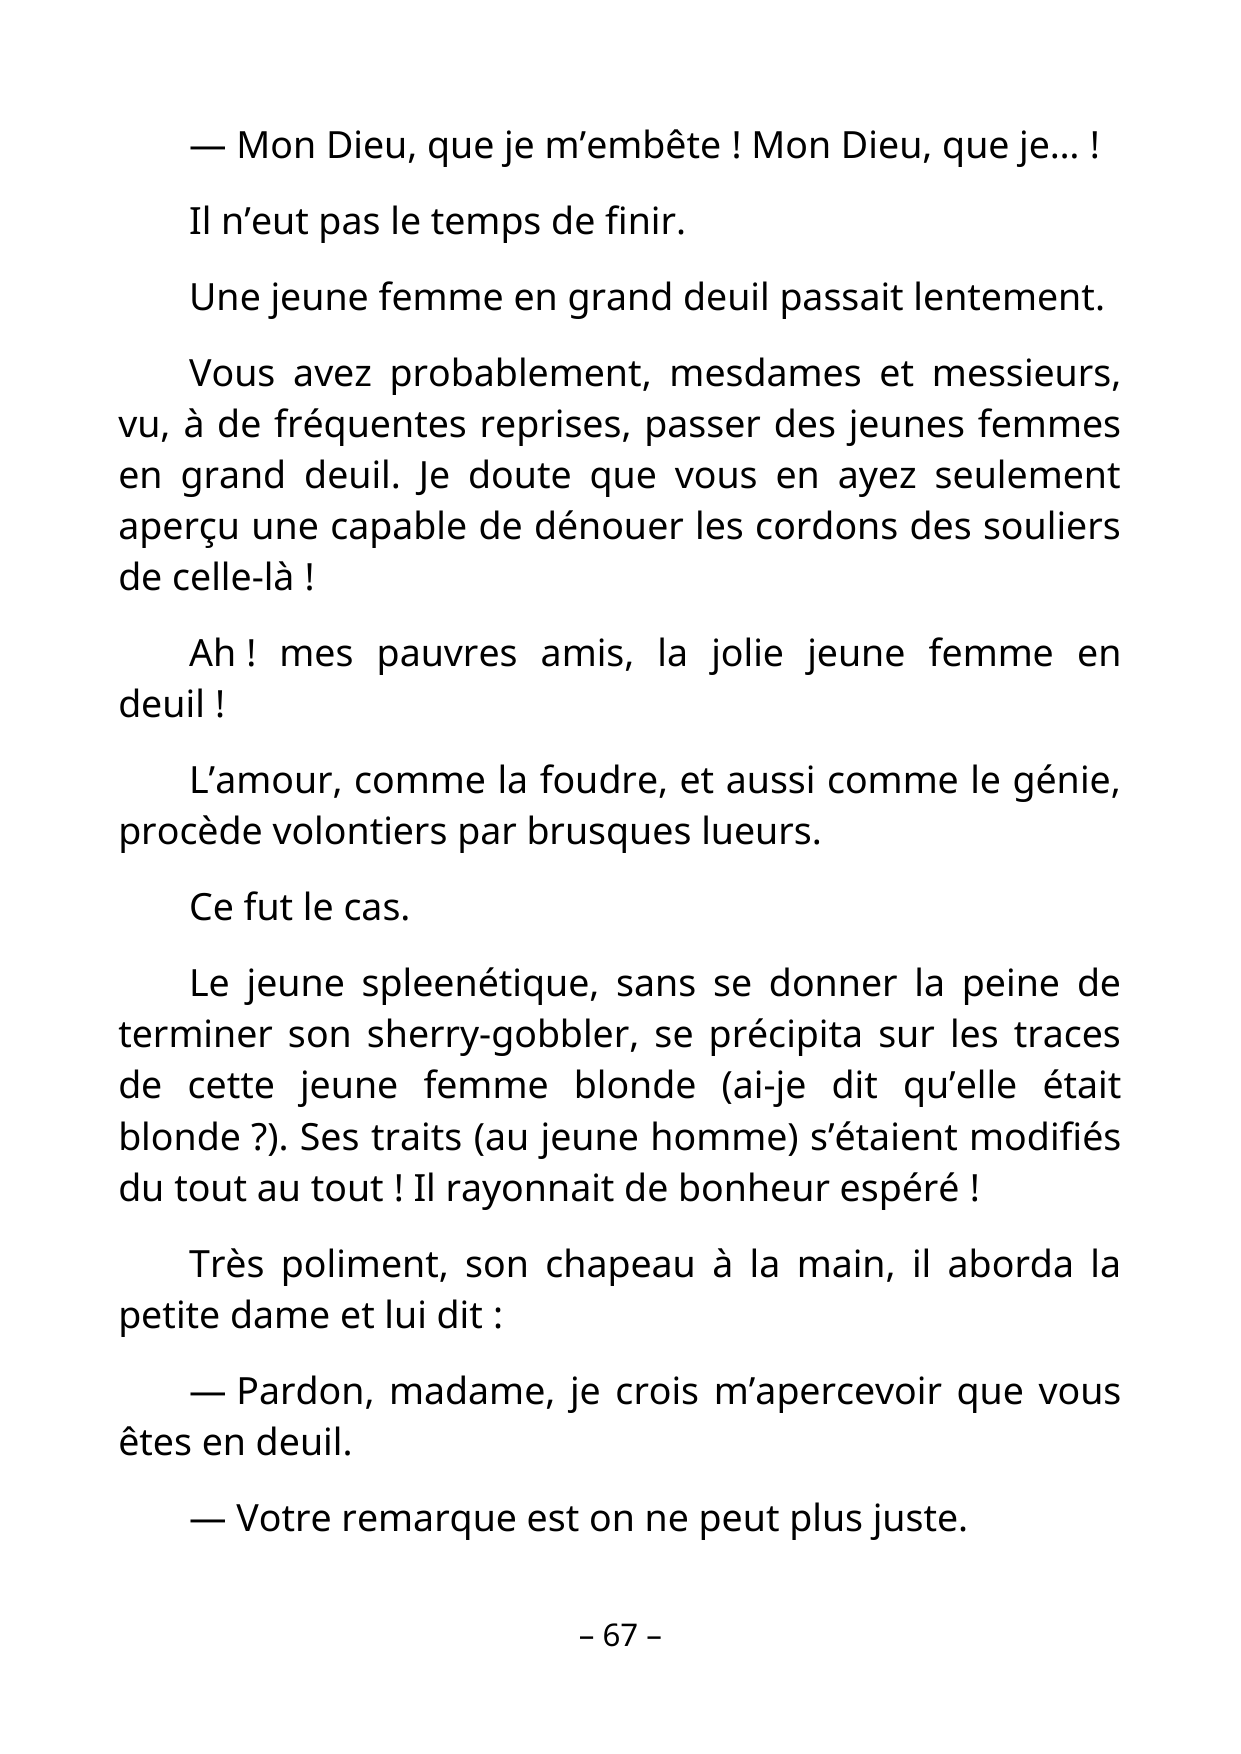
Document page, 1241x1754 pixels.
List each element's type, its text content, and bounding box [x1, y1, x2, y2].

text — Votre remarque est on ne peut plus juste. [118, 1491, 1122, 1542]
text Le jeune spleenétique, sans se donner la peine de terminer son sherry-gobbler, se précipita sur les traces de cette jeune femme blonde (ai-je dit qu’elle était blonde ?). Ses traits (au jeune homme) s’étaient modifiés du tout au tout ! Il rayonnait de bonheur espéré ! [118, 957, 1122, 1212]
text Une jeune femme en grand deuil passait lentement. [118, 270, 1122, 321]
text L’amour, comme la foudre, et aussi comme le génie, procède volontiers par brusques lueurs. [118, 753, 1122, 856]
text — Pardon, madame, je crois m’apercevoir que vous êtes en deuil. [118, 1364, 1122, 1466]
text Vous avez probablement, mesdames et messieurs, vu, à de fréquentes reprises, passer des jeunes femmes en grand deuil. Je doute que vous en ayez seulement aperçu une capable de dénouer les cordons des souliers de celle-là ! [118, 346, 1122, 601]
text Très poliment, son chapeau à la main, il aborda la petite dame et lui dit : [118, 1237, 1122, 1339]
text Ah ! mes pauvres amis, la jolie jeune femme en deuil ! [118, 626, 1122, 728]
text Ce fut le cas. [118, 881, 1122, 932]
text — Mon Dieu, que je m’embête ! Mon Dieu, que je… ! [118, 118, 1122, 169]
text Il n’eut pas le temps de finir. [118, 194, 1122, 245]
